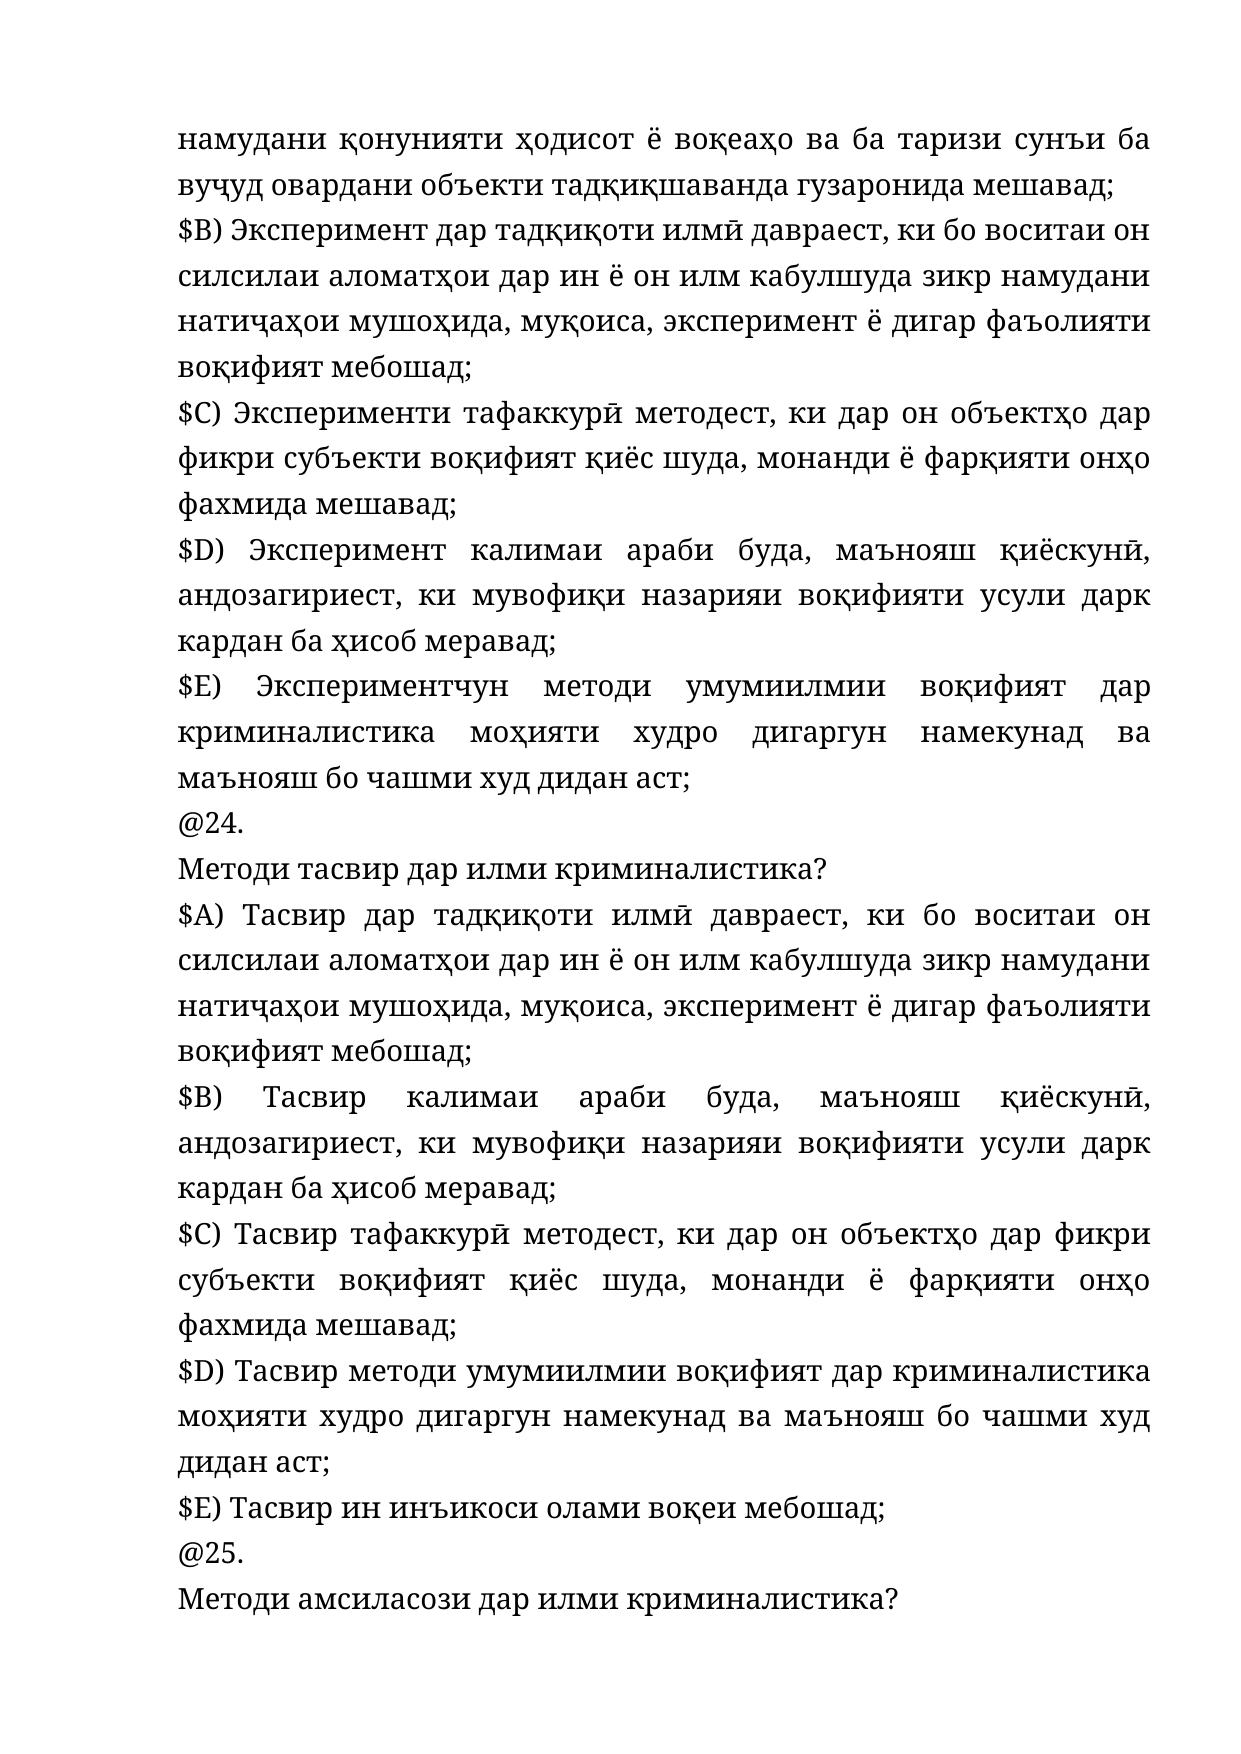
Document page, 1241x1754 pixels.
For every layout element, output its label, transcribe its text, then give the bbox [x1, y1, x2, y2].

text $B) Тасвир калимаи араби буда, маънояш қиёскунӣ, андозагириест, ки мувофиқи назарияи воқифияти усули дарк кардан ба ҳисоб меравад; [177, 1076, 1152, 1207]
text $B) Эксперимент дар тадқиқоти илмӣ давраест, ки бо воситаи он силсилаи аломатҳои дар ин ё он илм кабулшуда зикр намудани натиҷаҳои мушоҳида, муқоиса, эксперимент ё дигар фаъолияти воқифият мебошад; [177, 209, 1152, 386]
text @25. [177, 1532, 1152, 1572]
text $C) Эксперименти тафаккурӣ методест, ки дар он объектҳо дар фикри субъекти воқифият қиёс шуда, монанди ё фарқияти онҳо фахмида мешавад; [177, 392, 1152, 523]
text Методи тасвир дар илми криминалистика? [177, 848, 1152, 888]
text $E) Экспериментчун методи умумиилмии воқифият дар криминалистика моҳияти худро дигаргун намекунад ва маънояш бо чашми худ дидан аст; [177, 666, 1152, 797]
text $E) Тасвир ин инъикоси олами воқеи мебошад; [177, 1487, 1152, 1527]
text $A) Тасвир дар тадқиқоти илмӣ давраест, ки бо воситаи он силсилаи аломатҳои дар ин ё он илм кабулшуда зикр намудани натиҷаҳои мушоҳида, муқоиса, эксперимент ё дигар фаъолияти воқифият мебошад; [177, 894, 1152, 1070]
text $D) Тасвир методи умумиилмии воқифият дар криминалистика моҳияти худро дигаргун намекунад ва маънояш бо чашми худ дидан аст; [177, 1350, 1152, 1481]
text $D) Эксперимент калимаи араби буда, маънояш қиёскунӣ, андозагириест, ки мувофиқи назарияи воқифияти усули дарк кардан ба ҳисоб меравад; [177, 529, 1152, 660]
text @24. [177, 802, 1152, 842]
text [177, 118, 1152, 203]
text Методи амсиласози дар илми криминалистика? [177, 1578, 1152, 1618]
text $C) Тасвир тафаккурӣ методест, ки дар он объектҳо дар фикри субъекти воқифият қиёс шуда, монанди ё фарқияти онҳо фахмида мешавад; [177, 1213, 1152, 1344]
